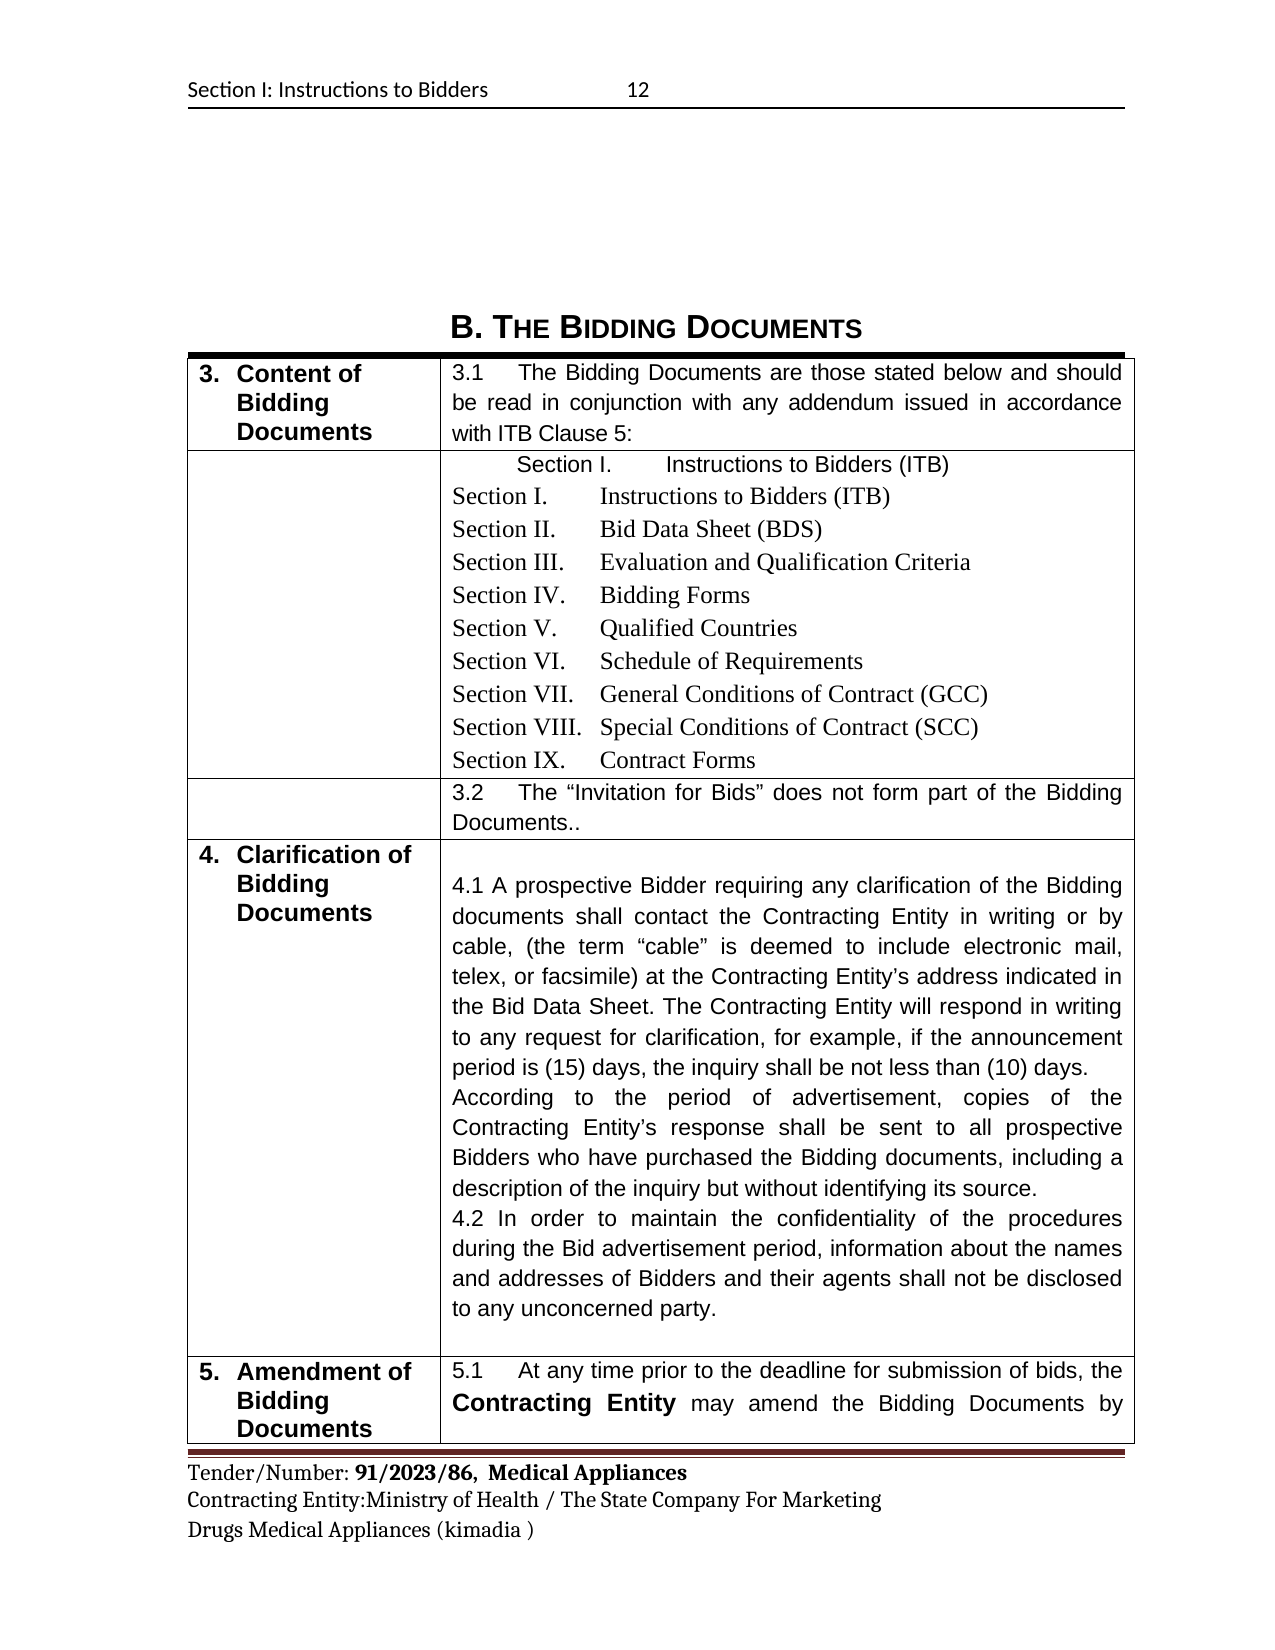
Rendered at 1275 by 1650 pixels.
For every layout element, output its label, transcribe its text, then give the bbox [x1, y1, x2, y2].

table_cell 4. Clarification of Bidding Documents [188, 840, 440, 1356]
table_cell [188, 1357, 440, 1443]
table_cell 4.1 A prospective Bidder requiring any clarification of the Bidding documents shall contact the Contracting Entity in writing or by cable, (the term “cable” is deemed to include electronic mail, telex, or facsimile) at the Contracting Entity’s address indicated in the Bid Data Sheet. The Contracting Entity will respond in writing to any request for clarification, for example, if the announcement period is (15) days, the inquiry shall be not less than (10) days. According to the period of advertisement, copies of the Contracting Entity’s response shall be sent to all prospective Bidders who have purchased the Bidding documents, including a description of the inquiry but without identifying its source. 4.2 In order to maintain the confidentiality of the procedures during the Bid advertisement period, information about the names and addresses of Bidders and their agents shall not be disclosed to any unconcerned party. [441, 840, 1134, 1356]
table_cell 3.2 The “Invitation for Bids” does not form part of the Bidding Documents.. [441, 779, 1134, 839]
table_cell [188, 451, 440, 778]
table_header 3. Content of Bidding Documents [188, 359, 440, 450]
table_cell Section I. Instructions to Bidders (ITB) Section I. Instructions to Bidders (ITB) Section II. Bid Data Sheet (BDS) Section III. Evaluation and Qualification Criteria Section IV. Bidding Forms Section V. Qualified Countries Section VI. Schedule of Requirements Section VII. General Conditions of Contract (GCC) Section VIII. Special Conditions of Contract (SCC) Section IX. Contract Forms [441, 451, 1134, 778]
table_cell [188, 779, 440, 839]
text B. The Bidding Documents [187, 307, 1125, 358]
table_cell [441, 1357, 1134, 1443]
table_header 3.1 The Bidding Documents are those stated below and should be read in conjunction with any addendum issued in accordance with ITB Clause 5: [441, 359, 1134, 450]
